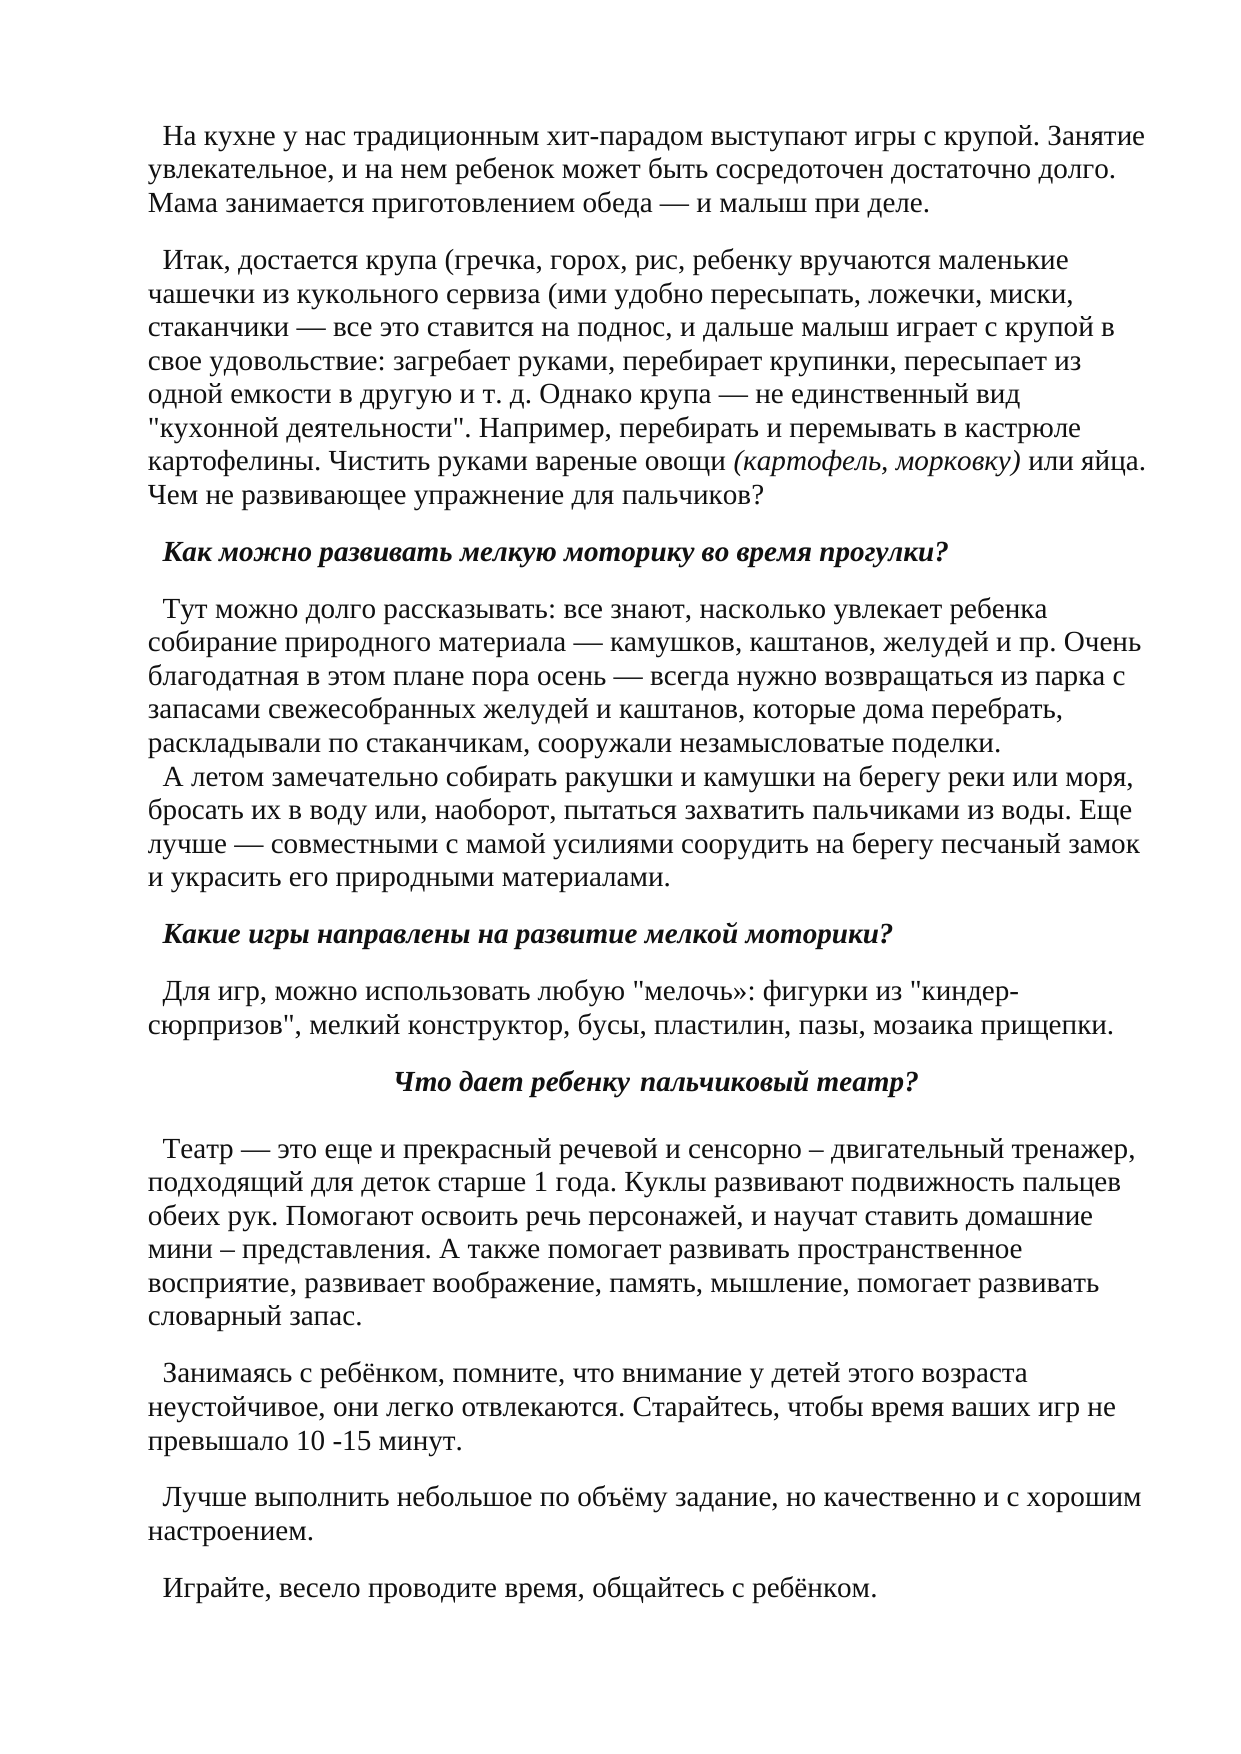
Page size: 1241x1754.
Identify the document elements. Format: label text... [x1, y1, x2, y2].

text Как можно развивать мелкую моторику во время прогулки? [148, 534, 1152, 567]
text Занимаясь с ребёнком, помните, что внимание у детей этого возраста неустойчивое, они легко отвлекаются. Старайтесь, чтобы время ваших игр не превышало 10 -15 минут. [148, 1356, 1152, 1456]
text Какие игры направлены на развитие мелкой моторики? [148, 916, 1152, 950]
text На кухне у нас традиционным хит-парадом выступают игры с крупой. Занятие увлекательное, и на нем ребенок может быть сосредоточен достаточно долго. Мама занимается приготовлением обеда — и малыш при деле. [148, 118, 1152, 219]
text Играйте, весело проводите время, общайтесь с ребёнком. [148, 1570, 1152, 1604]
text А летом замечательно собирать ракушки и камушки на берегу реки или моря, бросать их в воду или, наоборот, пытаться захватить пальчиками из воды. Еще лучше — совместными с мамой усилиями соорудить на берегу песчаный замок и украсить его природными материалами. [148, 759, 1152, 893]
text Что дает ребенку пальчиковый театр? [148, 1064, 1152, 1097]
text Театр — это еще и прекрасный речевой и сенсорно – двигательный тренажер, подходящий для деток старше 1 года. Куклы развивают подвижность пальцев обеих рук. Помогают освоить речь персонажей, и научат ставить домашние мини – представления. А также помогает развивать пространственное восприятие, развивает воображение, память, мышление, помогает развивать словарный запас. [148, 1131, 1152, 1332]
text Тут можно долго рассказывать: все знают, насколько увлекает ребенка собирание природного материала — камушков, каштанов, желудей и пр. Очень благодатная в этом плане пора осень — всегда нужно возвращаться из парка с запасами свежесобранных желудей и каштанов, которые дома перебрать, раскладывали по стаканчикам, сооружали незамысловатые поделки. [148, 591, 1152, 759]
text Для игр, можно использовать любую "мелочь»: фигурки из "киндер-сюрпризов", мелкий конструктор, бусы, пластилин, пазы, мозаика прищепки. [148, 973, 1152, 1040]
text Итак, достается крупа (гречка, горох, рис, ребенку вручаются маленькие чашечки из кукольного сервиза (ими удобно пересыпать, ложечки, миски, стаканчики — все это ставится на поднос, и дальше малыш играет с крупой в свое удовольствие: загребает руками, перебирает крупинки, пересыпает из одной емкости в другую и т. д. Однако крупа — не единственный вид "кухонной деятельности". Например, перебирать и перемывать в кастрюле картофелины. Чистить руками вареные овощи (картофель, морковку) или яйца. Чем не развивающее упражнение для пальчиков? [148, 242, 1152, 511]
text Лучше выполнить небольшое по объёму задание, но качественно и с хорошим настроением. [148, 1479, 1152, 1547]
